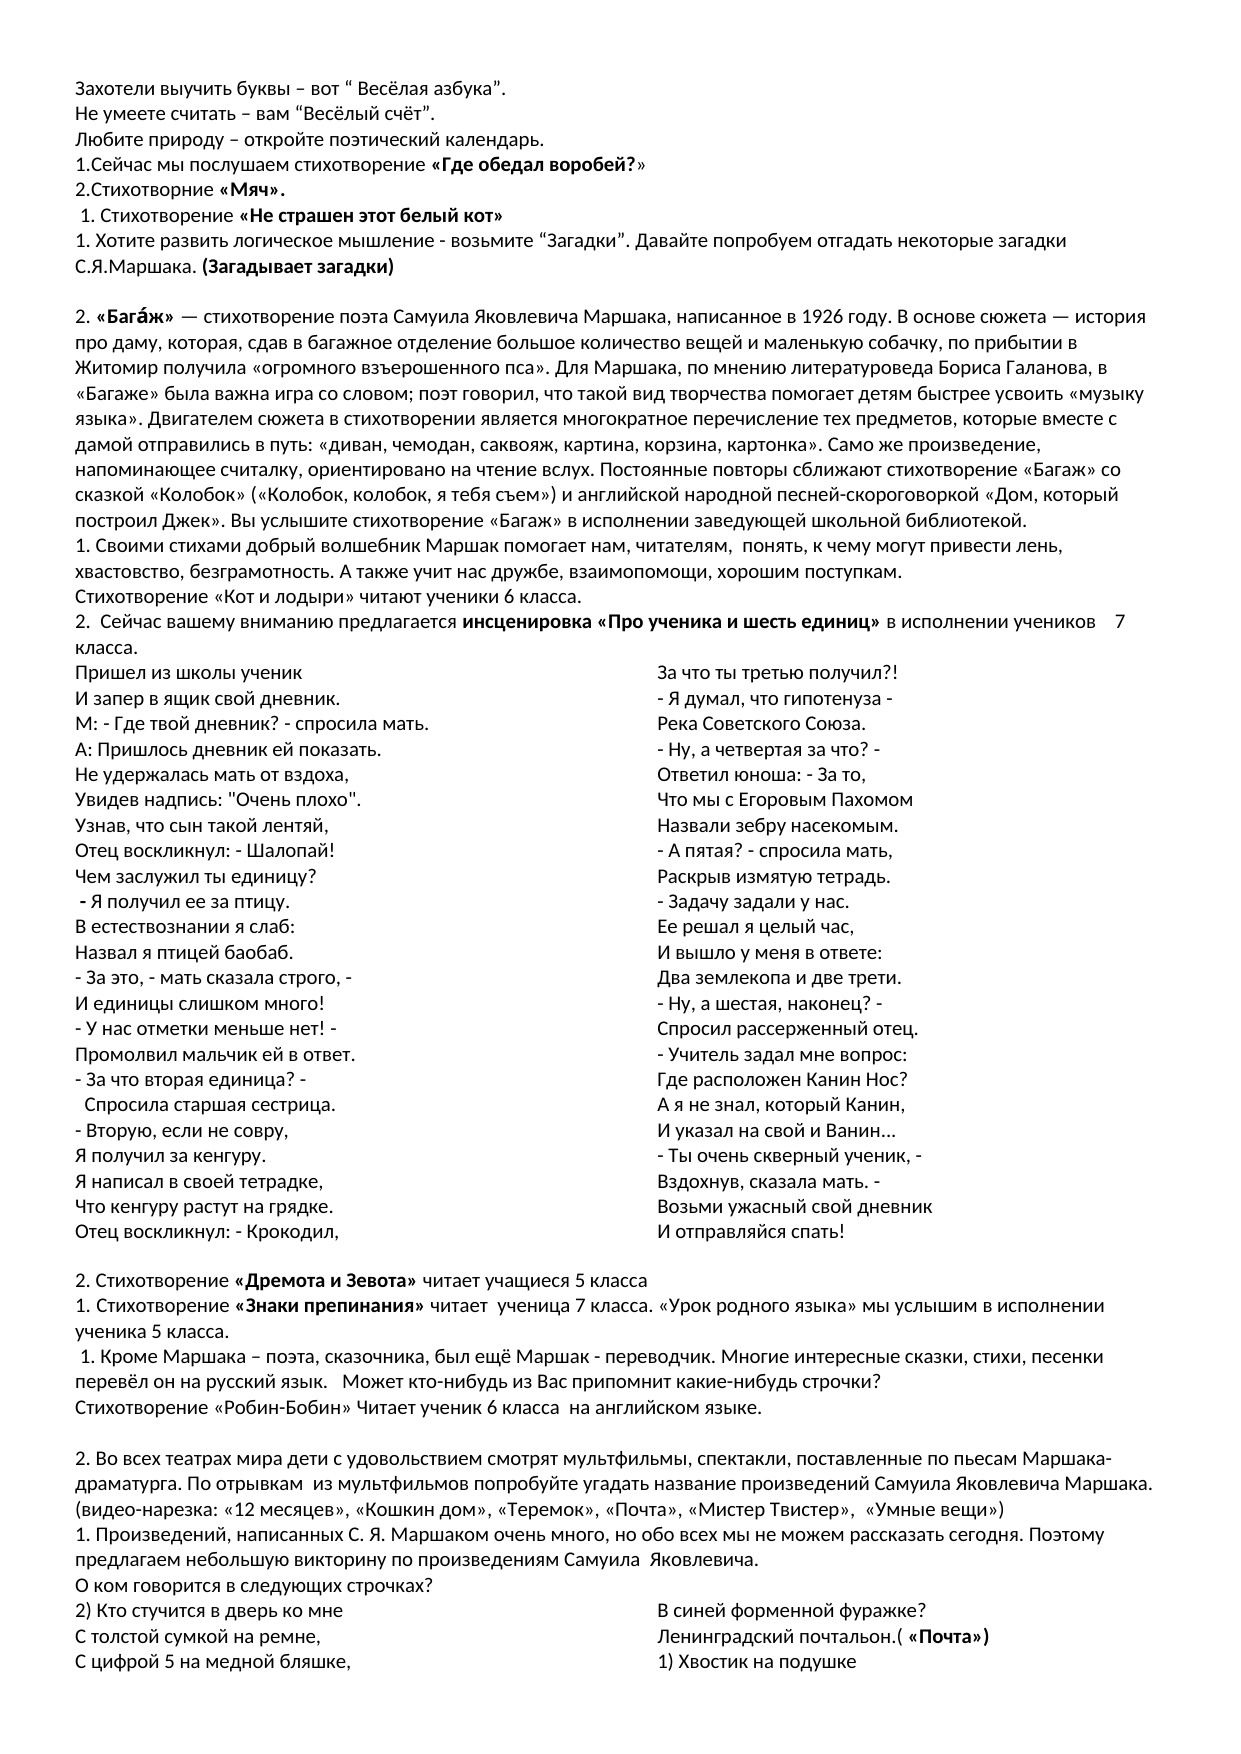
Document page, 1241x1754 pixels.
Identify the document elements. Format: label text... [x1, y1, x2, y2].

text И отправляйся спать! [657, 1219, 1165, 1244]
text 2. Стихотворение «Дремота и Зевота» читает учащиеся 5 класса [75, 1267, 1165, 1292]
text Захотели выучить буквы – вот “ Весёлая азбука”. [75, 75, 1165, 100]
text Отец воскликнул: - Шалопай! [75, 837, 583, 863]
text Назвал я птицей баобаб. [75, 939, 583, 964]
text А: Пришлось дневник ей показать. [75, 736, 583, 761]
text И запер в ящик свой дневник. [75, 685, 583, 710]
text О ком говорится в следующих строчках? [75, 1572, 1165, 1597]
text И указал на свой и Ванин... [657, 1117, 1165, 1142]
text 1. Произведений, написанных С. Я. Маршаком очень много, но обо всех мы не можем рассказать сегодня. Поэтому предлагаем небольшую викторину по произведениям Самуила Яковлевича. [75, 1521, 1165, 1572]
text - Вторую, если не совру, [75, 1117, 583, 1142]
text - Ну, а шестая, наконец? - [657, 990, 1165, 1015]
text Два землекопа и две трети. [657, 964, 1165, 990]
text Стихотворение «Кот и лодыри» читают ученики 6 класса. [75, 583, 1165, 609]
text 1) Хвостик на подушке [657, 1648, 1165, 1674]
text Назвали зебру насекомым. [657, 812, 1165, 837]
text Ответил юноша: - За то, [657, 761, 1165, 787]
text Спросил рассерженный отец. [657, 1015, 1165, 1041]
text Что мы с Егоровым Пахомом [657, 787, 1165, 812]
text В синей форменной фуражке? [657, 1597, 1165, 1623]
text Я получил за кенгуру. [75, 1142, 583, 1168]
text Что кенгуру растут на грядке. [75, 1193, 583, 1219]
text 1. Кроме Маршака – поэта, сказочника, был ещё Маршак - переводчик. Многие интересные сказки, стихи, песенки перевёл он на русский язык. Может кто-нибудь из Вас припомнит какие-нибудь строчки? [75, 1343, 1165, 1394]
text Узнав, что сын такой лентяй, [75, 812, 583, 837]
text - За что вторая единица? - [75, 1066, 583, 1092]
text Я написал в своей тетрадке, [75, 1168, 583, 1193]
text Не удержалась мать от вздоха, [75, 761, 583, 787]
text - А пятая? - спросила мать, [657, 837, 1165, 863]
text 1. Стихотворение «Знаки препинания» читает ученица 7 класса. «Урок родного языка» мы услышим в исполнении ученика 5 класса. [75, 1292, 1165, 1343]
text За что ты третью получил?! [657, 659, 1165, 685]
text Река Советского Союза. [657, 710, 1165, 736]
text Вздохнув, сказала мать. - [657, 1168, 1165, 1193]
text - Ну, а четвертая за что? - [657, 736, 1165, 761]
text 2. Сейчас вашему вниманию предлагается инсценировка «Про ученика и шесть единиц» в исполнении учеников 7 класса. [75, 609, 1165, 659]
text Не умеете считать – вам “Весёлый счёт”. [75, 100, 1165, 126]
text - За это, - мать сказала строго, - [75, 964, 583, 990]
text - Ты очень скверный ученик, - [657, 1142, 1165, 1168]
text Чем заслужил ты единицу? [75, 863, 583, 888]
text 2.Стихотворние «Мяч». [75, 177, 1165, 202]
text 2. «Бага́ж» — стихотворение поэта Самуила Яковлевича Маршака, написанное в 1926 году. В основе сюжета — история про даму, которая, сдав в багажное отделение большое количество вещей и маленькую собачку, по прибытии в Житомир получила «огромного взъерошенного пса». Для Маршака, по мнению литературоведа Бориса Галанова, в «Багаже» была важна игра со словом; поэт говорил, что такой вид творчества помогает детям быстрее усвоить «музыку языка». Двигателем сюжета в стихотворении является многократное перечисление тех предметов, которые вместе с дамой отправились в путь: «диван, чемодан, саквояж, картина, корзина, картонка». Само же произведение, напоминающее считалку, ориентировано на чтение вслух. Постоянные повторы сближают стихотворение «Багаж» со сказкой «Колобок» («Колобок, колобок, я тебя съем») и английской народной песней-скороговоркой «Дом, который построил Джек». Вы услышите стихотворение «Багаж» в исполнении заведующей школьной библиотекой. [75, 304, 1165, 532]
text 1. Стихотворение «Не страшен этот белый кот» [75, 202, 1165, 227]
text С толстой сумкой на ремне, [75, 1623, 583, 1648]
text Спросила старшая сестрица. [75, 1092, 583, 1117]
text 2. Во всех театрах мира дети с удовольствием смотрят мультфильмы, спектакли, поставленные по пьесам Маршака-драматурга. По отрывкам из мультфильмов попробуйте угадать название произведений Самуила Яковлевича Маршака. (видео-нарезка: «12 месяцев», «Кошкин дом», «Теремок», «Почта», «Мистер Твистер», «Умные вещи») [75, 1445, 1165, 1521]
text 1.Сейчас мы послушаем стихотворение «Где обедал воробей?» [75, 151, 1165, 177]
text - Я думал, что гипотенуза - [657, 685, 1165, 710]
text Любите природу – откройте поэтический календарь. [75, 126, 1165, 151]
text И вышло у меня в ответе: [657, 939, 1165, 964]
text Где расположен Канин Нос? [657, 1066, 1165, 1092]
text Стихотворение «Робин-Бобин» Читает ученик 6 класса на английском языке. [75, 1394, 1165, 1419]
text Ленинградский почтальон.( «Почта») [657, 1623, 1165, 1648]
text И единицы слишком много! [75, 990, 583, 1015]
text Возьми ужасный свой дневник [657, 1193, 1165, 1219]
text - У нас отметки меньше нет! - [75, 1015, 583, 1041]
text Промолвил мальчик ей в ответ. [75, 1041, 583, 1066]
text Раскрыв измятую тетрадь. [657, 863, 1165, 888]
text А я не знал, который Канин, [657, 1092, 1165, 1117]
text 2) Кто стучится в дверь ко мне [75, 1597, 583, 1623]
text 1. Своими стихами добрый волшебник Маршак помогает нам, читателям, понять, к чему могут привести лень, хвастовство, безграмотность. А также учит нас дружбе, взаимопомощи, хорошим поступкам. [75, 532, 1165, 583]
text М: - Где твой дневник? - спросила мать. [75, 710, 583, 736]
text - Учитель задал мне вопрос: [657, 1041, 1165, 1066]
text В естествознании я слаб: [75, 914, 583, 939]
text 1. Хотите развить логическое мышление - возьмите “Загадки”. Давайте попробуем отгадать некоторые загадки С.Я.Маршака. (Загадывает загадки) [75, 227, 1165, 278]
text - Я получил ее за птицу. [75, 888, 583, 914]
text Отец воскликнул: - Крокодил, [75, 1219, 583, 1244]
text С цифрой 5 на медной бляшке, [75, 1648, 583, 1674]
text - Задачу задали у нас. [657, 888, 1165, 914]
text Ее решал я целый час, [657, 914, 1165, 939]
text Увидев надпись: "Очень плохо". [75, 787, 583, 812]
text Пришел из школы ученик [75, 659, 583, 685]
